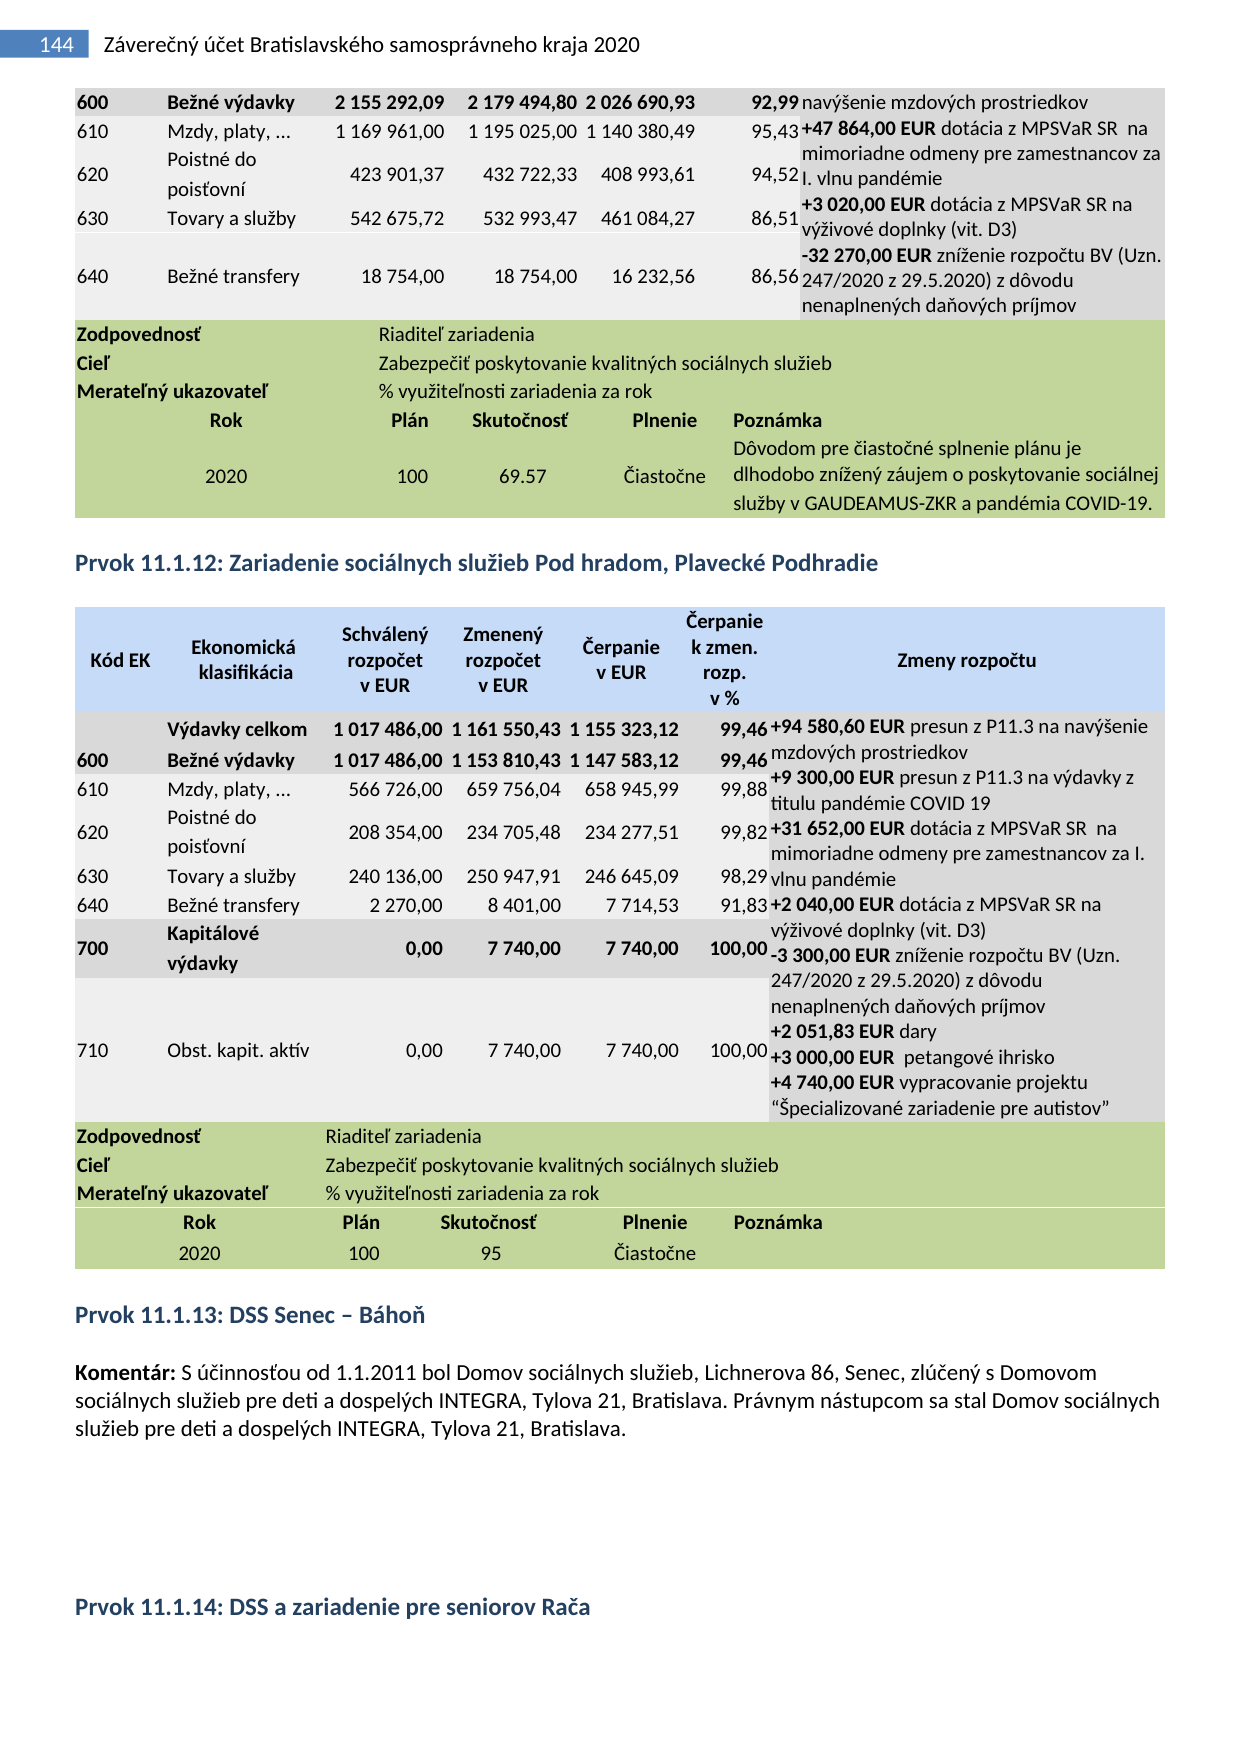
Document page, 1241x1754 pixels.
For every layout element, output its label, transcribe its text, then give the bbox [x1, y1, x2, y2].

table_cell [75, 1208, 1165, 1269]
text Prvok 11.1.14: DSS a zariadenie pre seniorov Rača [75, 1591, 1165, 1622]
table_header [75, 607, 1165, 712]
text Komentár: S účinnosťou od 1.1.2011 bol Domov sociálnych služieb, Lichnerova 86, Senec, zlúčený s Domovom sociálnych služieb pre deti a dospelých INTEGRA, Tylova 21, Bratislava. Právnym nástupcom sa stal Domov sociálnych služieb pre deti a dospelých INTEGRA, Tylova 21, Bratislava. [75, 1358, 1165, 1442]
text Prvok 11.1.13: DSS Senec – Báhoň [75, 1299, 1165, 1329]
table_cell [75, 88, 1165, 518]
text Prvok 11.1.12: Zariadenie sociálnych služieb Pod hradom, Plavecké Podhradie [75, 547, 1165, 578]
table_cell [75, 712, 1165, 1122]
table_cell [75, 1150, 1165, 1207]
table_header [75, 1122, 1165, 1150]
